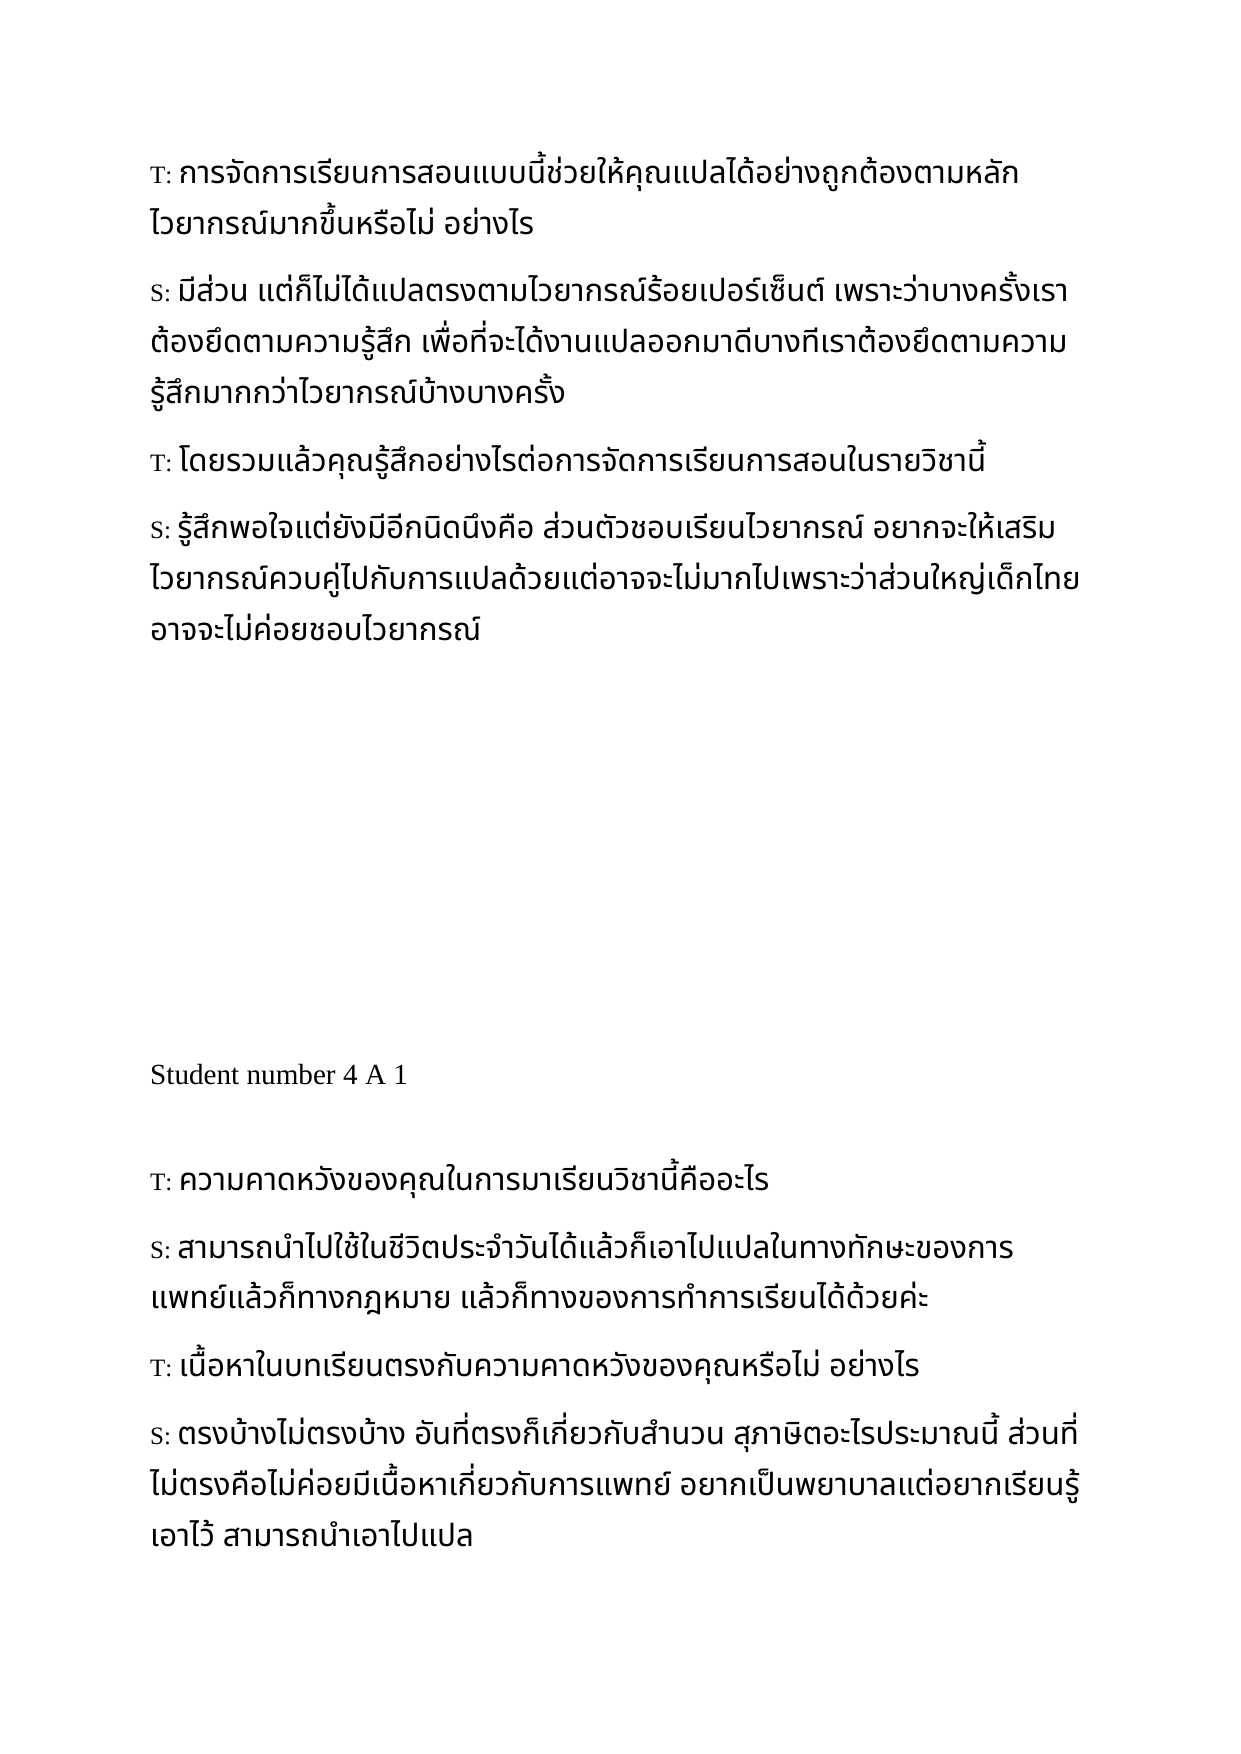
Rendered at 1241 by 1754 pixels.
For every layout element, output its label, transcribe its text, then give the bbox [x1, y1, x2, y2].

text S: ตรงบ้างไม่ตรงบ้าง อันที่ตรงก็เกี่ยวกับสำนวน สุภาษิตอะไรประมาณนี้ ส่วนที่ไม่ตรงคือไม่ค่อยมีเนื้อหาเกี่ยวกับการแพทย์ อยากเป็นพยาบาลแต่อยากเรียนรู้เอาไว้ สามารถนำเอาไปแปล [150, 1411, 1090, 1560]
text T: การจัดการเรียนการสอนแบบนี้ช่วยให้คุณแปลได้อย่างถูกต้องตามหลักไวยากรณ์มากขึ้นหรือไม่ อย่างไร [150, 150, 1090, 248]
text T: โดยรวมแล้วคุณรู้สึกอย่างไรต่อการจัดการเรียนการสอนในรายวิชานี้ [150, 438, 1090, 485]
text Student number 4 A 1 [150, 1057, 1090, 1090]
text S: มีส่วน แต่ก็ไม่ได้แปลตรงตามไวยากรณ์ร้อยเปอร์เซ็นต์ เพราะว่าบางครั้งเราต้องยึดตามความรู้สึก เพื่อที่จะได้งานแปลออกมาดีบางทีเราต้องยึดตามความรู้สึกมากกว่าไวยากรณ์บ้างบางครั้ง [150, 268, 1090, 418]
text S: รู้สึกพอใจแต่ยังมีอีกนิดนึงคือ ส่วนตัวชอบเรียนไวยากรณ์ อยากจะให้เสริมไวยากรณ์ควบคู่ไปกับการแปลด้วยแต่อาจจะไม่มากไปเพราะว่าส่วนใหญ่เด็กไทยอาจจะไม่ค่อยชอบไวยากรณ์ [150, 506, 1090, 655]
text S: สามารถนำไปใช้ในชีวิตประจำวันได้แล้วก็เอาไปแปลในทางทักษะของการแพทย์แล้วก็ทางกฎหมาย แล้วก็ทางของการทำการเรียนได้ด้วยค่ะ [150, 1225, 1090, 1323]
text T: ความคาดหวังของคุณในการมาเรียนวิชานี้คืออะไร [150, 1157, 1090, 1204]
text T: เนื้อหาในบทเรียนตรงกับความคาดหวังของคุณหรือไม่ อย่างไร [150, 1343, 1090, 1391]
